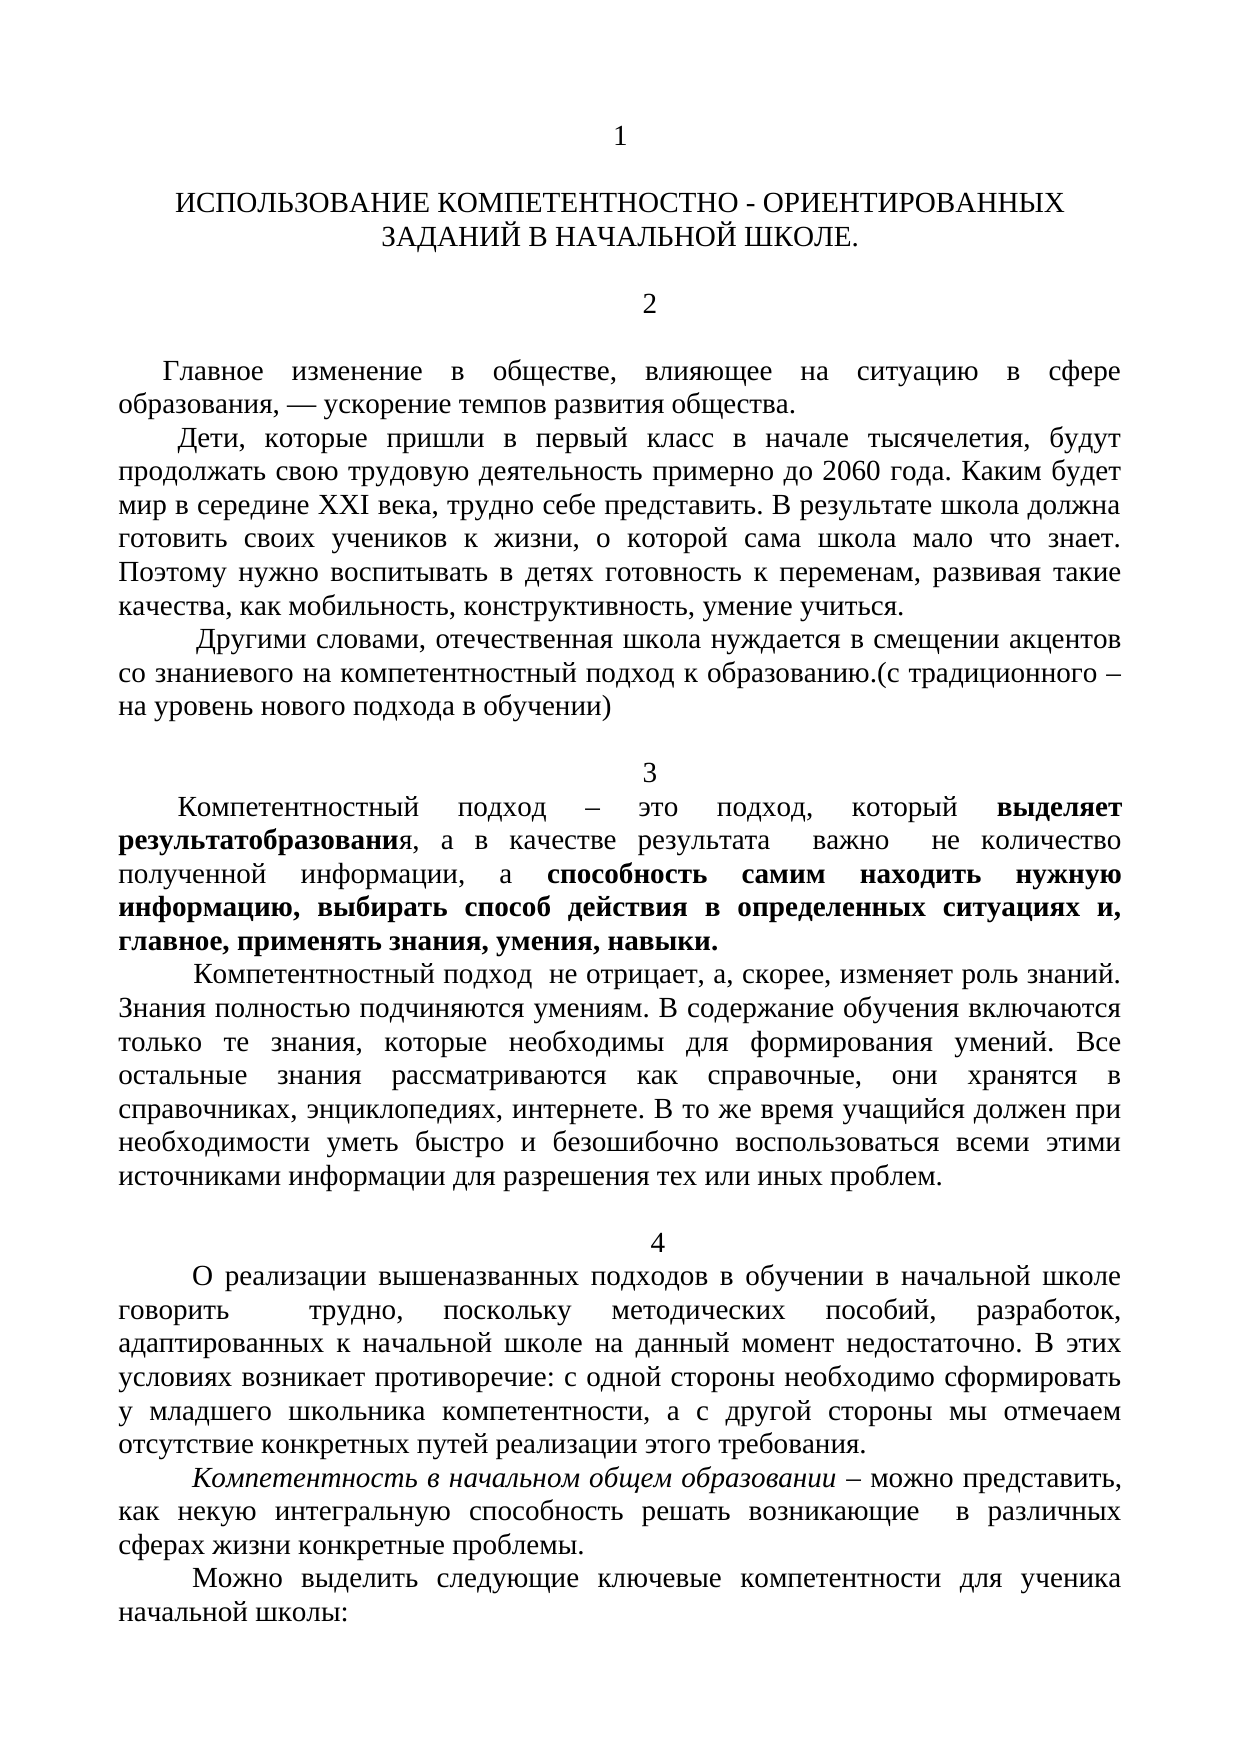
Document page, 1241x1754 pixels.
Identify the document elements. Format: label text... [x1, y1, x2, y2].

text Компетентностный подход – это подход, который выделяет результатобразования, а в качестве результата важно не количество полученной информации, а способность самим находить нужную информацию, выбирать способ действия в определенных ситуациях и, главное, применять знания, умения, навыки. [118, 789, 1122, 957]
text ИСПОЛЬЗОВАНИЕ КОМПЕТЕНТНОСТНО - ОРИЕНТИРОВАННЫХ ЗАДАНИЙ В НАЧАЛЬНОЙ ШКОЛЕ. [118, 185, 1122, 252]
text Дети, которые пришли в первый класс в начале тысячелетия, будут продолжать свою трудовую деятельность примерно до 2060 года. Каким будет мир в середине XXI века, трудно себе представить. В результате школа должна готовить своих учеников к жизни, о которой сама школа мало что знает. Поэтому нужно воспитывать в детях готовность к переменам, развивая такие качества, как мобильность, конструктивность, умение учиться. [118, 420, 1122, 621]
text 1 [118, 118, 1122, 152]
text 4 [118, 1225, 1122, 1258]
text 2 [118, 286, 1122, 319]
text Компетентностный подход не отрицает, а, скорее, изменяет роль знаний. Знания полностью подчиняются умениям. В содержание обучения включаются только те знания, которые необходимы для формирования умений. Все остальные знания рассматриваются как справочные, они хранятся в справочниках, энциклопедиях, интернете. В то же время учащийся должен при необходимости уметь быстро и безошибочно воспользоваться всеми этими источниками информации для разрешения тех или иных проблем. [118, 957, 1122, 1191]
text О реализации вышеназванных подходов в обучении в начальной школе говорить трудно, поскольку методических пособий, разработок, адаптированных к начальной школе на данный момент недостаточно. В этих условиях возникает противоречие: с одной стороны необходимо сформировать у младшего школьника компетентности, а с другой стороны мы отмечаем отсутствие конкретных путей реализации этого требования. [118, 1258, 1122, 1460]
text Другими словами, отечественная школа нуждается в смещении акцентов со знаниевого на компетентностный подход к образованию.(с традиционного – на уровень нового подхода в обучении) [118, 621, 1122, 722]
text 3 [118, 755, 1122, 789]
text Можно выделить следующие ключевые компетентности для ученика начальной школы: [118, 1560, 1122, 1627]
text Главное изменение в обществе, влияющее на ситуацию в сфере образования, — ускорение темпов развития общества. [118, 353, 1122, 420]
text Компетентность в начальном общем образовании – можно представить, как некую интегральную способность решать возникающие в различных сферах жизни конкретные проблемы. [118, 1460, 1122, 1560]
